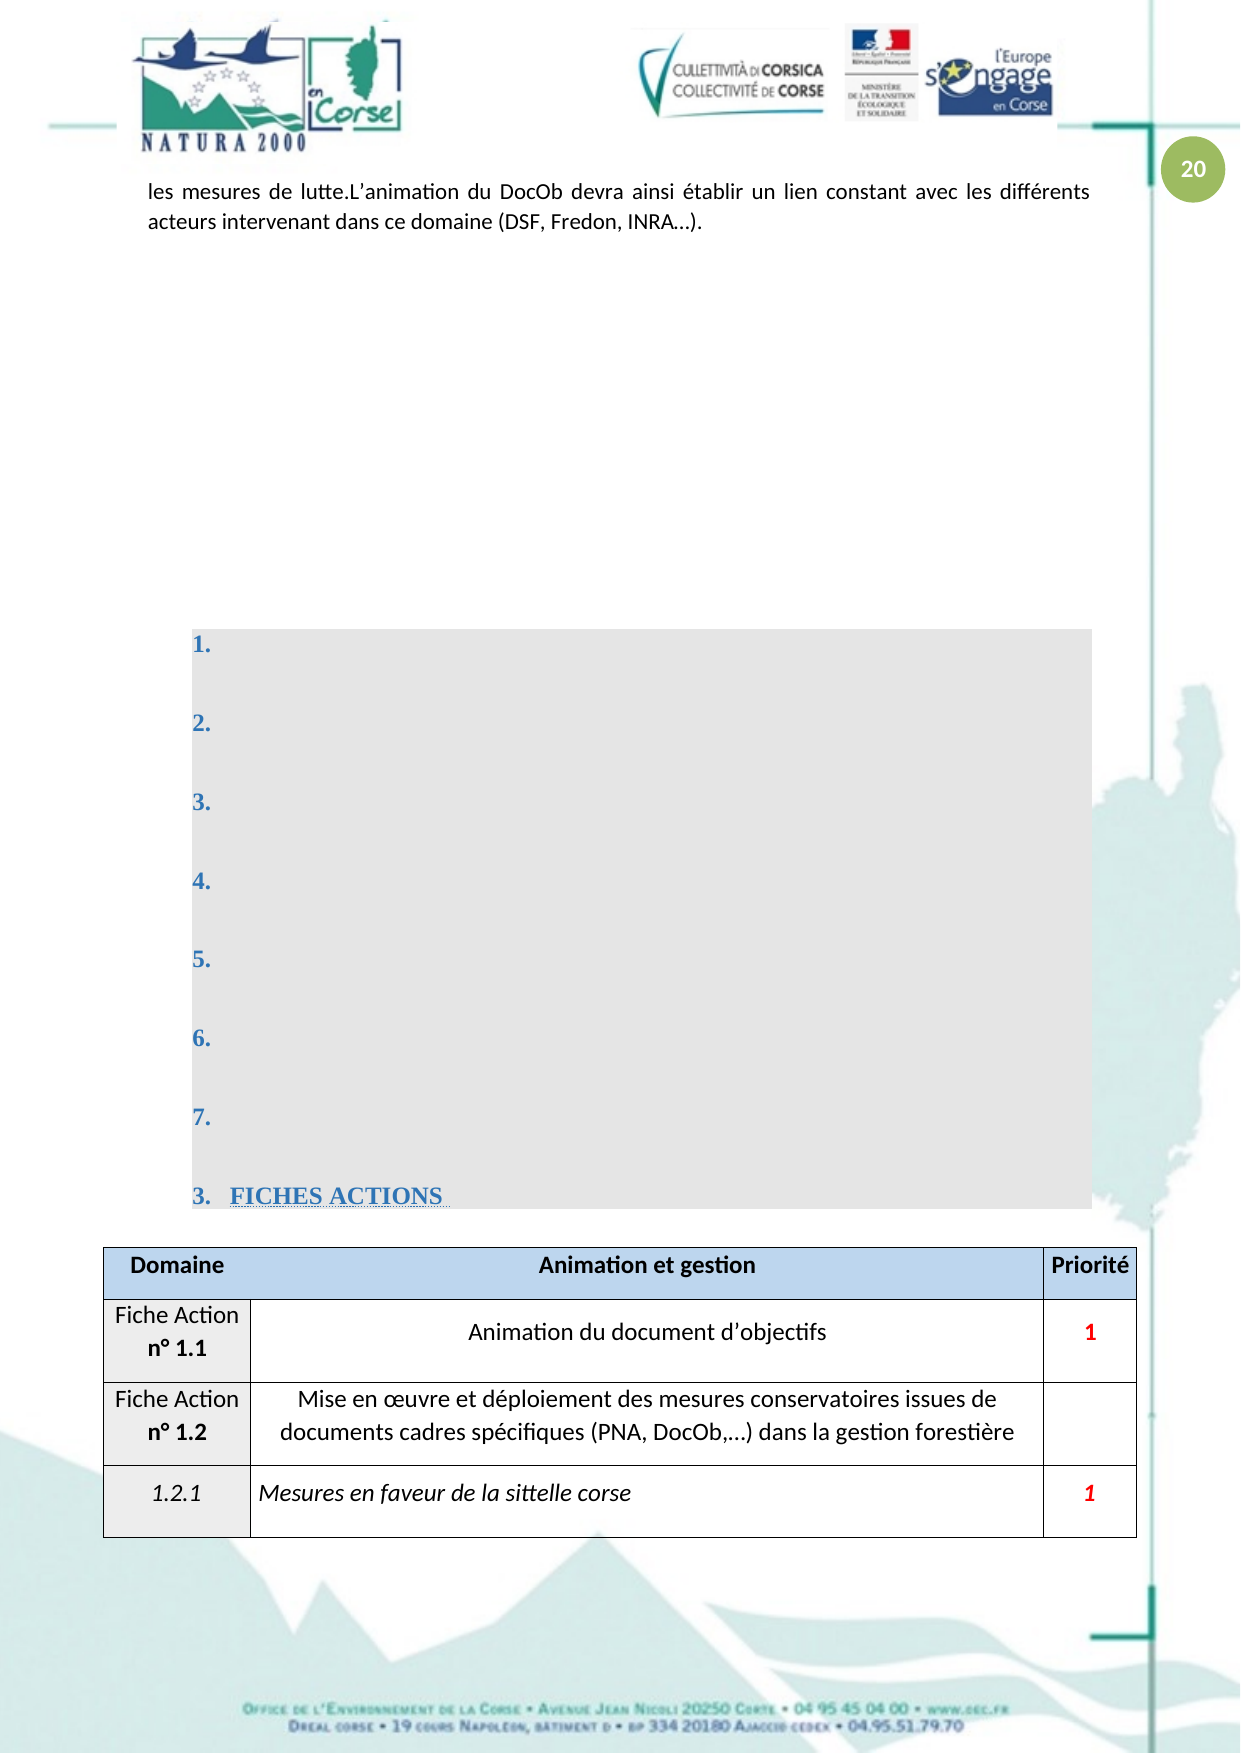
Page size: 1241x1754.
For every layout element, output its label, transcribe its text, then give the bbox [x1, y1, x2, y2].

table_cell 1 [1044, 1300, 1136, 1382]
table_cell Fiche Action n° 1.2 [104, 1383, 250, 1465]
table_header Domaine [104, 1248, 251, 1299]
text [148, 177, 1092, 235]
table_cell 1 [1044, 1466, 1136, 1537]
table_cell Fiche Action n° 1.1 [104, 1300, 250, 1382]
list FICHES ACTIONS [192, 1181, 1092, 1209]
table_header Animation et gestion [251, 1248, 1043, 1299]
table_cell [1044, 1383, 1136, 1465]
table_cell Mesures en faveur de la sittelle corse [251, 1466, 1043, 1537]
table_header Priorité [1044, 1248, 1136, 1299]
table_cell Mise en œuvre et déploiement des mesures conservatoires issues de documents cadres spécifiques (PNA, DocOb,…) dans la gestion forestière [251, 1383, 1043, 1465]
table_cell Animation du document d’objectifs [251, 1300, 1043, 1382]
table_cell 1.2.1 [104, 1466, 250, 1537]
picture [0, 0, 1241, 1753]
